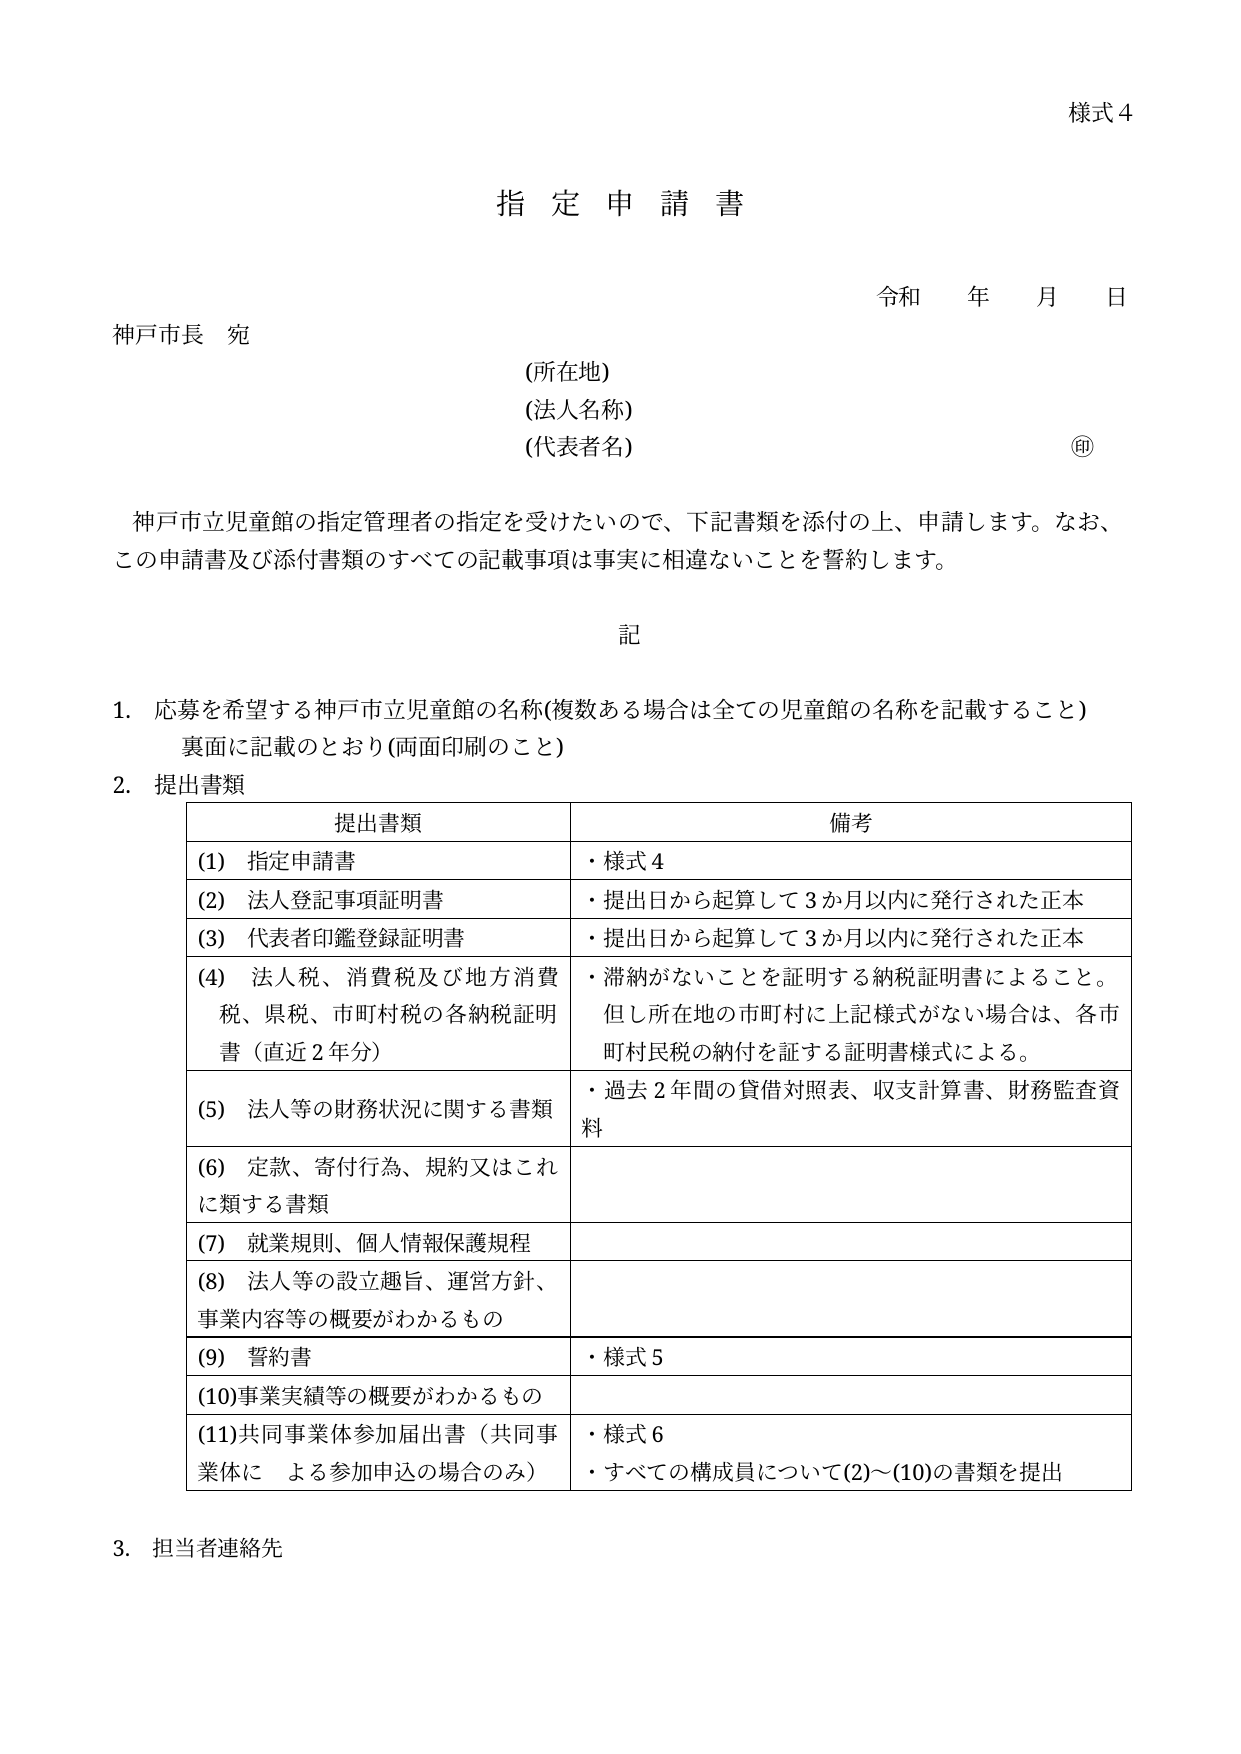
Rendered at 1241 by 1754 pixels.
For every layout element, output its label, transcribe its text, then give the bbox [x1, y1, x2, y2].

table_cell ・過去2年間の貸借対照表、収支計算書、財務監査資料 [571, 1071, 1131, 1146]
table_header 提出書類 [187, 803, 570, 841]
table_cell (9) 誓約書 [187, 1338, 570, 1375]
table_cell [571, 1147, 1131, 1222]
table_cell ・様式5 [571, 1338, 1131, 1375]
table_cell (11)共同事業体参加届出書（共同事業体に よる参加申込の場合のみ） [187, 1415, 570, 1489]
table_cell (2) 法人登記事項証明書 [187, 880, 570, 918]
table_cell (7) 就業規則、個人情報保護規程 [187, 1223, 570, 1260]
table_cell (8) 法人等の設立趣旨、運営方針、事業内容等の概要がわかるもの [187, 1261, 570, 1336]
text (法人名称) [112, 389, 1028, 427]
table_cell [571, 1376, 1131, 1413]
text 記 [112, 614, 1128, 652]
table_cell (4) 法人税、消費税及び地方消費税、県税、市町村税の各納税証明書（直近2年分） [187, 957, 570, 1070]
table_cell ・滞納がないことを証明する納税証明書によること。但し所在地の市町村に上記様式がない場合は、各市町村民税の納付を証する証明書様式による。 [571, 957, 1131, 1070]
text 2. 提出書類 [112, 764, 1128, 802]
table_cell [571, 1261, 1131, 1336]
text 裏面に記載のとおり(両面印刷のこと) [112, 727, 1128, 764]
table_cell (6) 定款、寄付行為、規約又はこれに類する書類 [187, 1147, 570, 1222]
table_cell [571, 1223, 1131, 1260]
table_header 備考 [571, 803, 1131, 841]
table_cell (3) 代表者印鑑登録証明書 [187, 919, 570, 956]
table_cell ・様式6 ・すべての構成員について(2)～(10)の書類を提出 [571, 1415, 1131, 1489]
table_cell ・提出日から起算して3か月以内に発行された正本 [571, 919, 1131, 956]
text 3. 担当者連絡先 [112, 1528, 1128, 1566]
text (代表者名) [112, 427, 1028, 464]
text 神戸市長 宛 [112, 314, 1128, 352]
table_cell ・提出日から起算して3か月以内に発行された正本 [571, 880, 1131, 918]
text 1. 応募を希望する神戸市立児童館の名称(複数ある場合は全ての児童館の名称を記載すること) [112, 689, 1128, 727]
table_cell ・様式4 [571, 842, 1131, 879]
text 令和 年 月 日 [112, 277, 1128, 314]
text 神戸市立児童館の指定管理者の指定を受けたいので、下記書類を添付の上、申請します。なお、この申請書及び添付書類のすべての記載事項は事実に相違ないことを誓約します。 [112, 502, 1128, 577]
table_cell (1) 指定申請書 [187, 842, 570, 879]
table_cell (10)事業実績等の概要がわかるもの [187, 1376, 570, 1413]
text 指定申請書 [112, 164, 1128, 239]
table_cell (5) 法人等の財務状況に関する書類 [187, 1071, 570, 1146]
text (所在地) [112, 352, 1128, 389]
